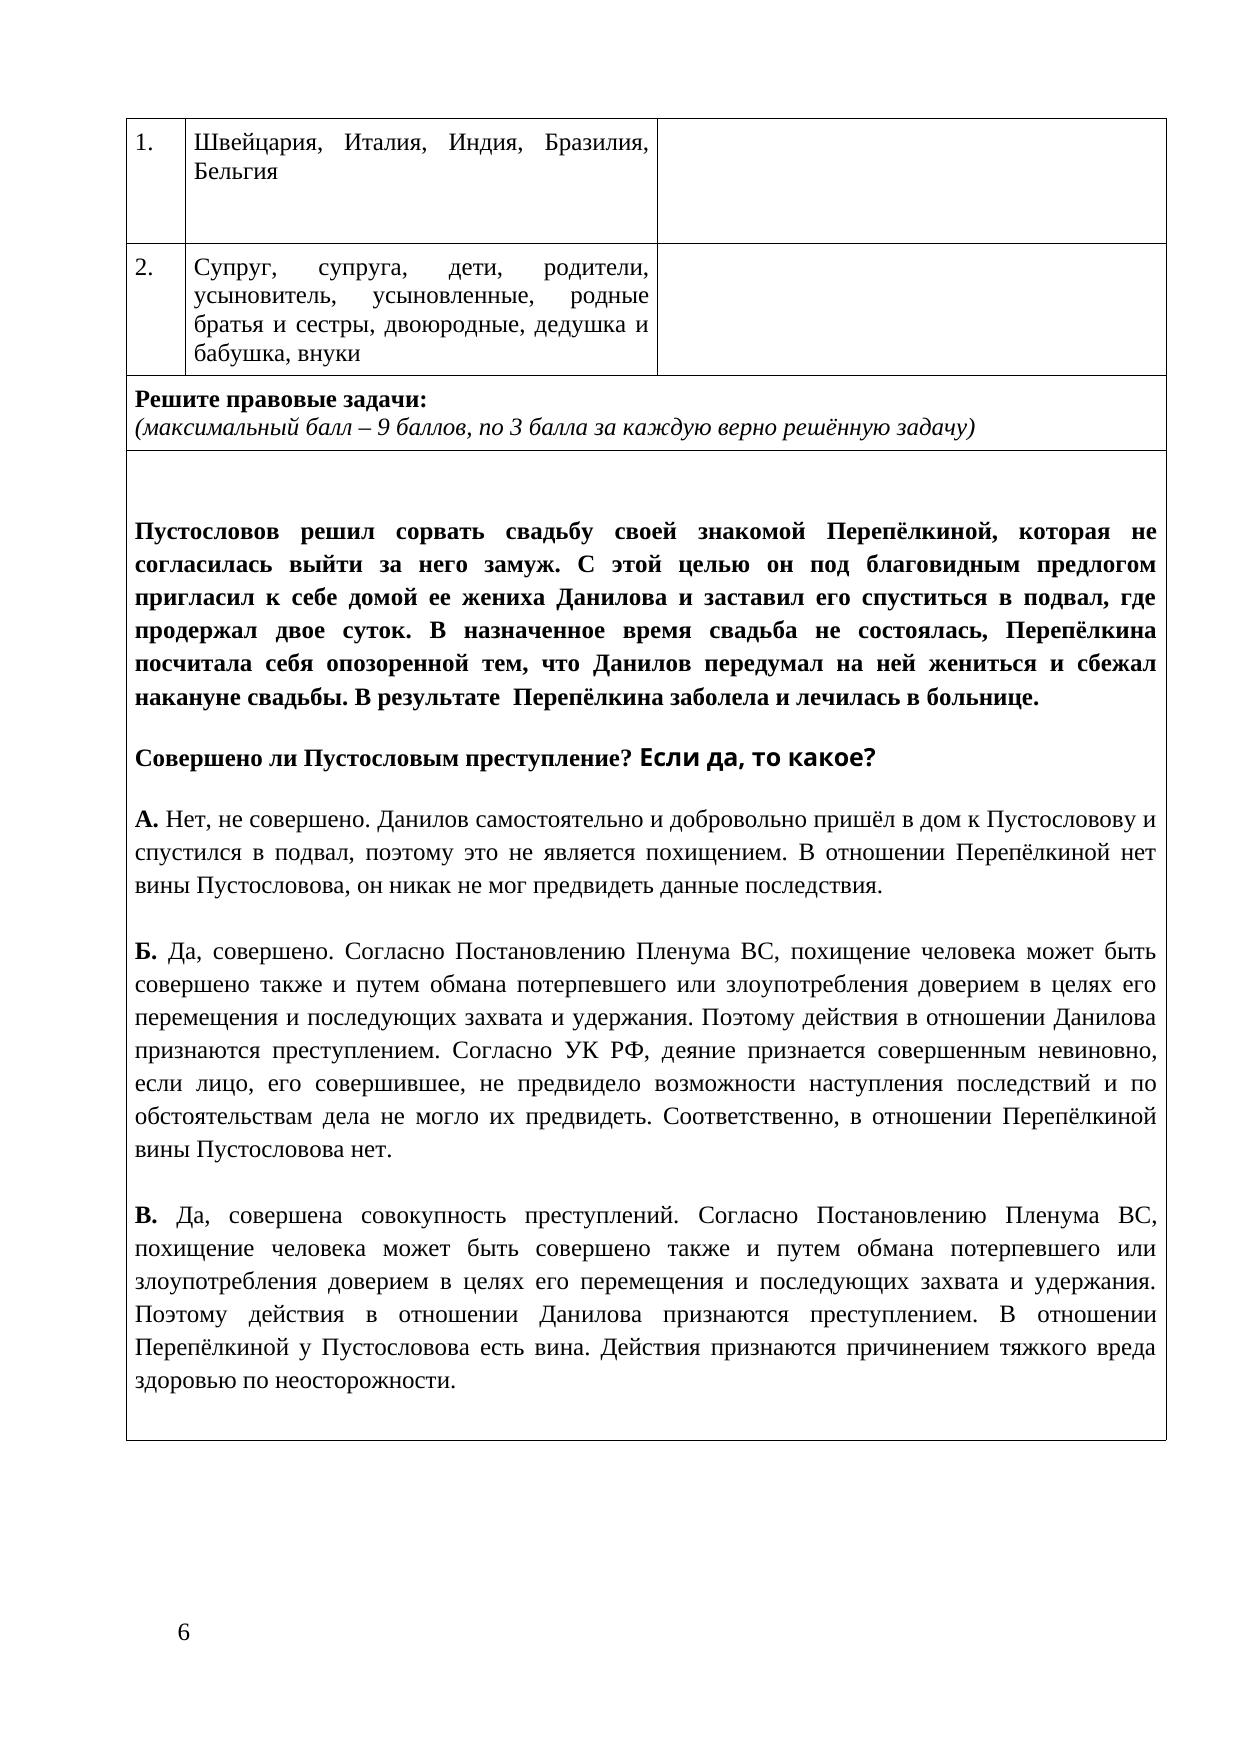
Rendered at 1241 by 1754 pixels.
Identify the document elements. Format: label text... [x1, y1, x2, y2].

table_cell Швейцария, Италия, Индия, Бразилия, Бельгия [186, 119, 657, 243]
table_cell 1. [127, 119, 185, 243]
table_cell Пустословов решил сорвать свадьбу своей знакомой Перепёлкиной, которая не согласилась выйти за него замуж. С этой целью он под благовидным предлогом пригласил к себе домой ее жениха Данилова и заставил его спуститься в подвал, где продержал двое суток. В назначенное время свадьба не состоялась, Перепёлкина посчитала себя опозоренной тем, что Данилов передумал на ней жениться и сбежал накануне свадьбы. В результате Перепёлкина заболела и лечилась в больнице. Совершено ли Пустословым преступление? Если да, то какое? А. Нет, не совершено. Данилов самостоятельно и добровольно пришёл в дом к Пустословову и спустился в подвал, поэтому это не является похищением. В отношении Перепёлкиной нет вины Пустословова, он никак не мог предвидеть данные последствия. Б. Да, совершено. Согласно Постановлению Пленума ВС, похищение человека может быть совершено также и путем обмана потерпевшего или злоупотребления доверием в целях его перемещения и последующих захвата и удержания. Поэтому действия в отношении Данилова признаются преступлением. Согласно УК РФ, деяние признается совершенным невиновно, если лицо, его совершившее, не предвидело возможности наступления последствий и по обстоятельствам дела не могло их предвидеть. Соответственно, в отношении Перепёлкиной вины Пустословова нет. В. Да, совершена совокупность преступлений. Согласно Постановлению Пленума ВС, похищение человека может быть совершено также и путем обмана потерпевшего или злоупотребления доверием в целях его перемещения и последующих захвата и удержания. Поэтому действия в отношении Данилова признаются преступлением. В отношении Перепёлкиной у Пустословова есть вина. Действия признаются причинением тяжкого вреда здоровью по неосторожности. [127, 451, 1166, 1439]
table_cell [658, 244, 1166, 375]
table_cell [658, 119, 1166, 243]
table_cell Решите правовые задачи: (максимальный балл – 9 баллов, по 3 балла за каждую верно решённую задачу) [127, 376, 1166, 449]
table_cell 2. [127, 244, 185, 375]
table_cell Супруг, супруга, дети, родители, усыновитель, усыновленные, родные братья и сестры, двоюродные, дедушка и бабушка, внуки [186, 244, 657, 375]
